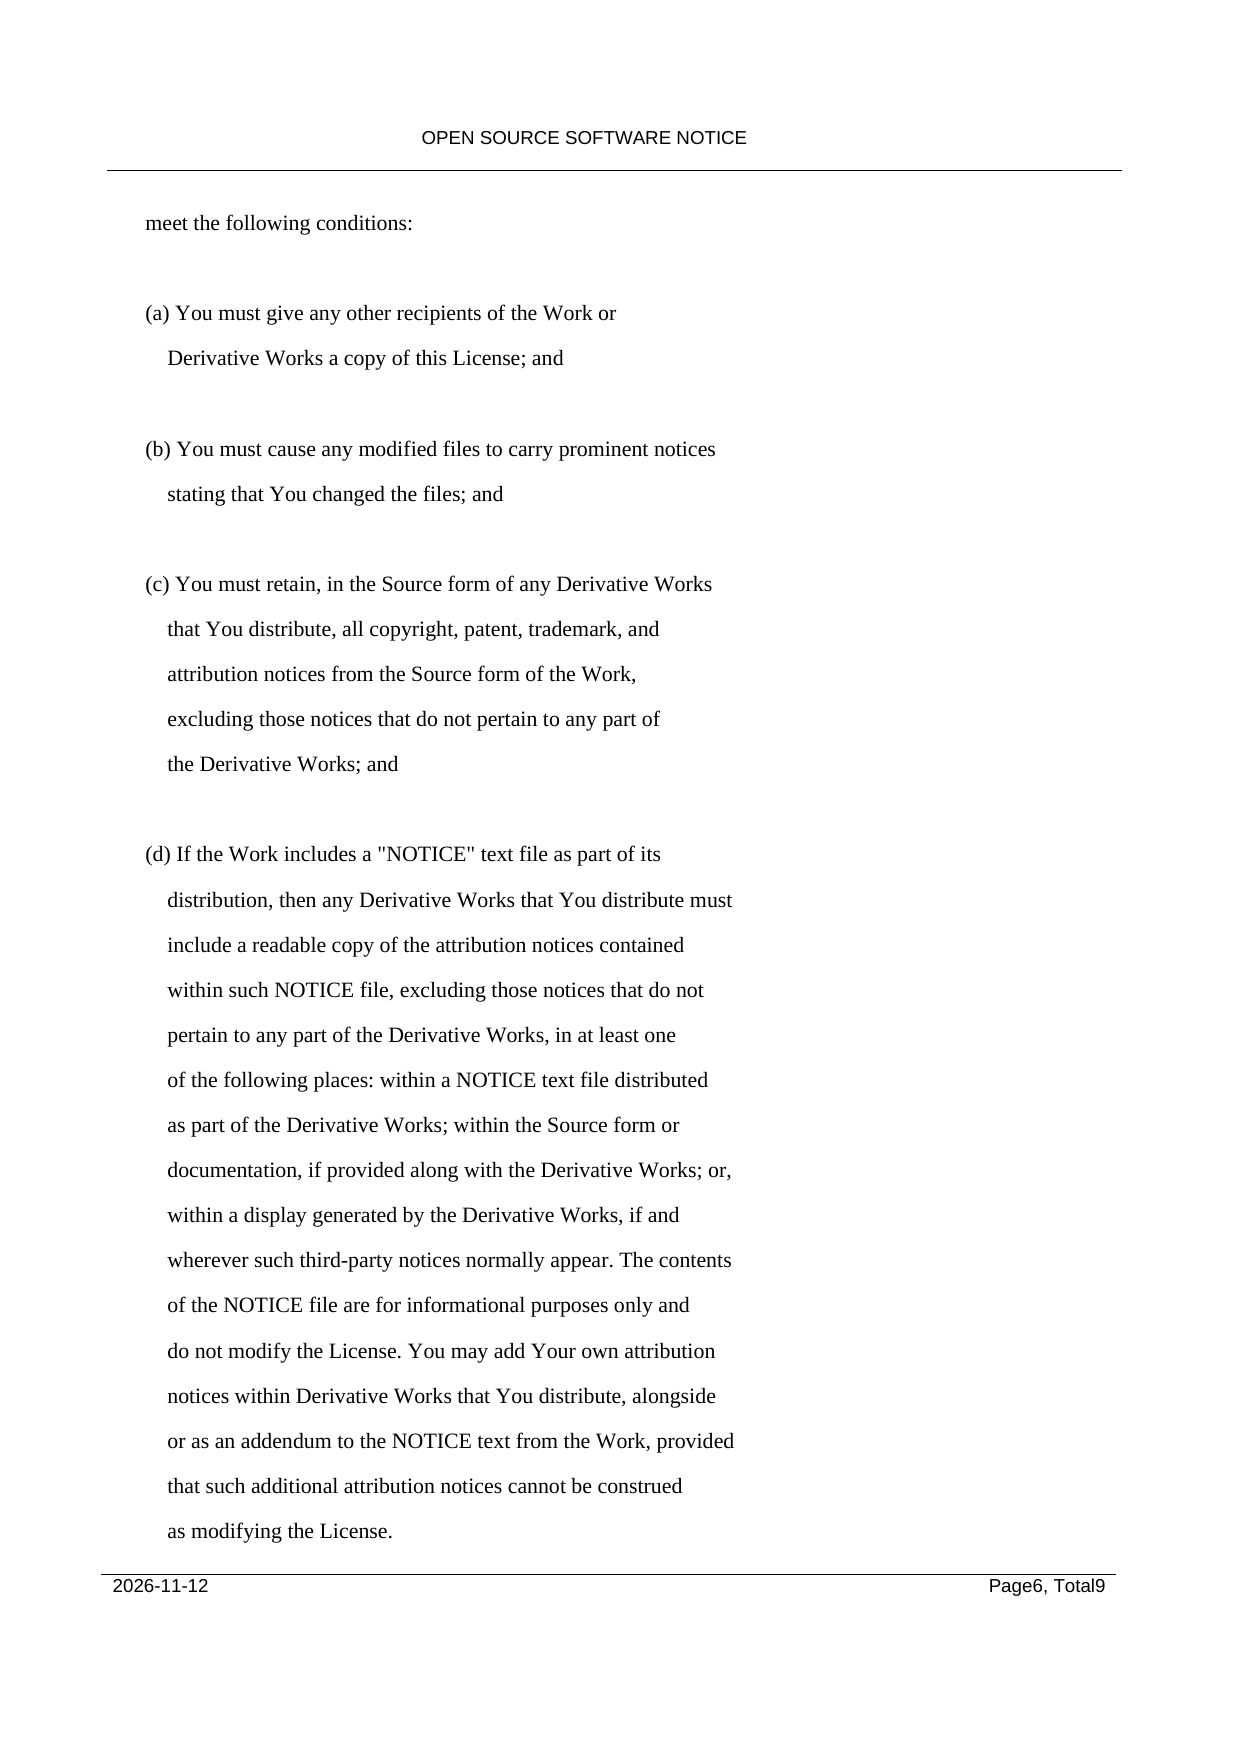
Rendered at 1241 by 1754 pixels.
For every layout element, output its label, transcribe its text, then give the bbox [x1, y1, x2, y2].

text that You distribute, all copyright, patent, trademark, and [112, 612, 1128, 645]
text (d) If the Work includes a "NOTICE" text file as part of its [112, 838, 1128, 870]
text within a display generated by the Derivative Works, if and [112, 1199, 1128, 1231]
text or as an addendum to the NOTICE text from the Work, provided [112, 1424, 1128, 1457]
text as modifying the License. [112, 1514, 1128, 1547]
text attribution notices from the Source form of the Work, [112, 657, 1128, 690]
text documentation, if provided along with the Derivative Works; or, [112, 1153, 1128, 1186]
text meet the following conditions: [112, 206, 1128, 239]
text wherever such third-party notices normally appear. The contents [112, 1244, 1128, 1276]
text that such additional attribution notices cannot be construed [112, 1469, 1128, 1502]
text the Derivative Works; and [112, 748, 1128, 780]
text (b) You must cause any modified files to carry prominent notices [112, 432, 1128, 464]
text excluding those notices that do not pertain to any part of [112, 702, 1128, 735]
text pertain to any part of the Derivative Works, in at least one [112, 1018, 1128, 1051]
text (a) You must give any other recipients of the Work or [112, 297, 1128, 329]
text (c) You must retain, in the Source form of any Derivative Works [112, 567, 1128, 600]
text of the following places: within a NOTICE text file distributed [112, 1063, 1128, 1096]
text within such NOTICE file, excluding those notices that do not [112, 973, 1128, 1006]
text Derivative Works a copy of this License; and [112, 342, 1128, 374]
text do not modify the License. You may add Your own attribution [112, 1334, 1128, 1366]
text notices within Derivative Works that You distribute, alongside [112, 1379, 1128, 1412]
text distribution, then any Derivative Works that You distribute must [112, 883, 1128, 915]
text as part of the Derivative Works; within the Source form or [112, 1108, 1128, 1141]
text of the NOTICE file are for informational purposes only and [112, 1289, 1128, 1321]
text stating that You changed the files; and [112, 477, 1128, 509]
text include a readable copy of the attribution notices contained [112, 928, 1128, 961]
